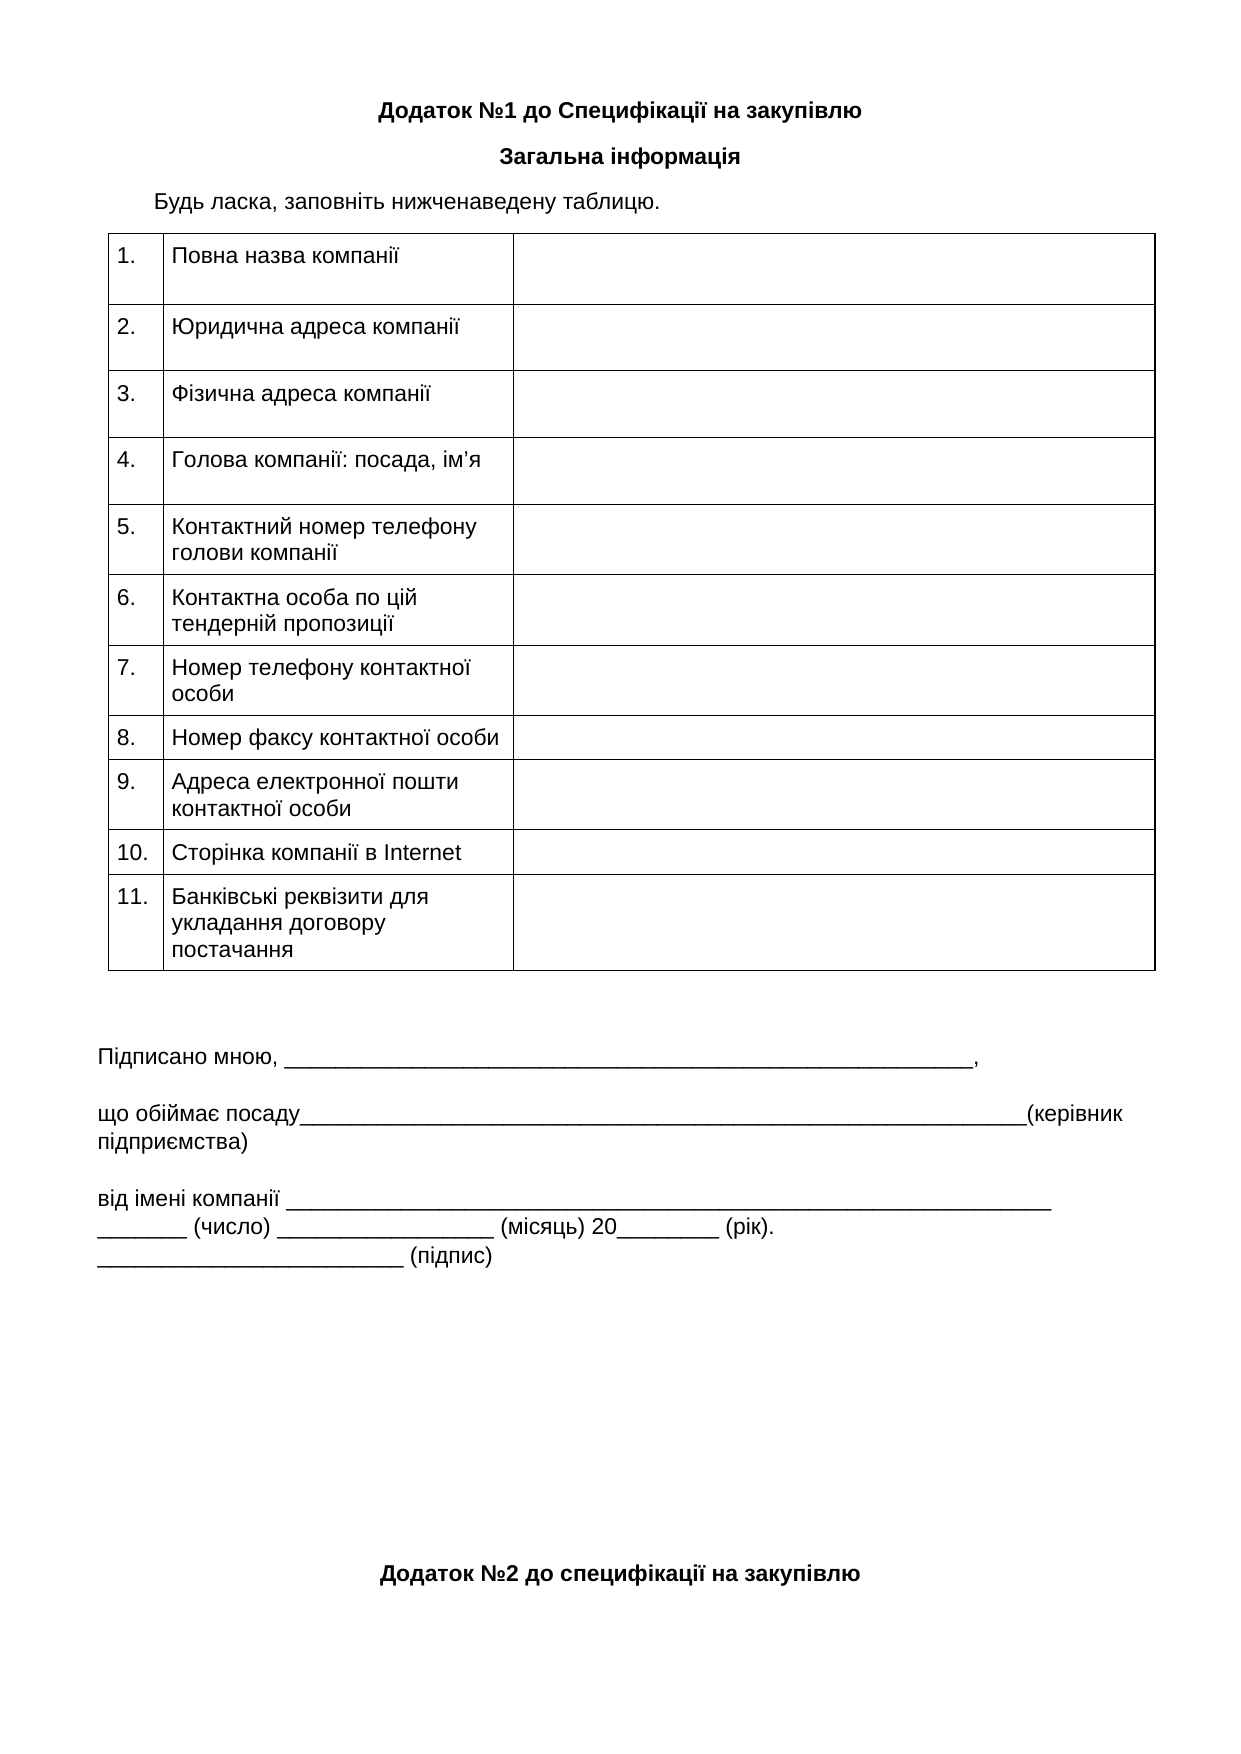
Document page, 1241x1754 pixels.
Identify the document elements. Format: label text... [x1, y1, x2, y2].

table_cell Сторінка компанії в Internet [164, 830, 513, 873]
text Загальна інформація [97, 143, 1143, 169]
text ________________________ (підпис) [97, 1242, 1143, 1268]
table_cell Банківські реквізити для укладання договору постачання [164, 875, 513, 970]
table_header [514, 234, 1154, 304]
table_cell Контактний номер телефону голови компанії [164, 505, 513, 574]
table_cell Фізична адреса компанії [164, 371, 513, 437]
table_cell 9. [109, 760, 163, 829]
table_cell Номер факсу контактної особи [164, 716, 513, 759]
table_cell 6. [109, 575, 163, 644]
table_cell 5. [109, 505, 163, 574]
table_cell [514, 575, 1154, 644]
table_cell [514, 830, 1154, 873]
text Додаток №2 до специфікації на закупівлю [97, 1560, 1143, 1586]
table_cell Юридична адреса компанії [164, 305, 513, 370]
text Додаток №1 до Специфікації на закупівлю [97, 97, 1143, 124]
table_cell 8. [109, 716, 163, 759]
table_cell Контактна особа по цій тендерній пропозиції [164, 575, 513, 644]
table_cell 10. [109, 830, 163, 873]
table_header Повна назва компанії [164, 234, 513, 304]
table_header 1. [109, 234, 163, 304]
table_cell 2. [109, 305, 163, 370]
table_cell 11. [109, 875, 163, 970]
table_cell Голова компанії: посада, ім’я [164, 438, 513, 504]
table_cell [514, 760, 1154, 829]
table_cell [514, 371, 1154, 437]
table_cell [514, 646, 1154, 715]
table_cell [514, 875, 1154, 970]
text Підписано мною, ______________________________________________________, [97, 1043, 1143, 1069]
text від імені компанії ____________________________________________________________ [97, 1185, 1143, 1211]
table_cell [514, 438, 1154, 504]
table_cell Адреса електронної пошти контактної особи [164, 760, 513, 829]
table_cell 4. [109, 438, 163, 504]
text Будь ласка, заповніть нижченаведену таблицю. [97, 188, 1143, 214]
table_cell 3. [109, 371, 163, 437]
table_cell Номер телефону контактної особи [164, 646, 513, 715]
table_cell 7. [109, 646, 163, 715]
table_cell [514, 716, 1154, 759]
table_cell [514, 305, 1154, 370]
table_cell [514, 505, 1154, 574]
text що обіймає посаду_________________________________________________________(керівник підприємства) [97, 1099, 1143, 1154]
text _______ (число) _________________ (місяць) 20________ (рік). [97, 1213, 1143, 1240]
